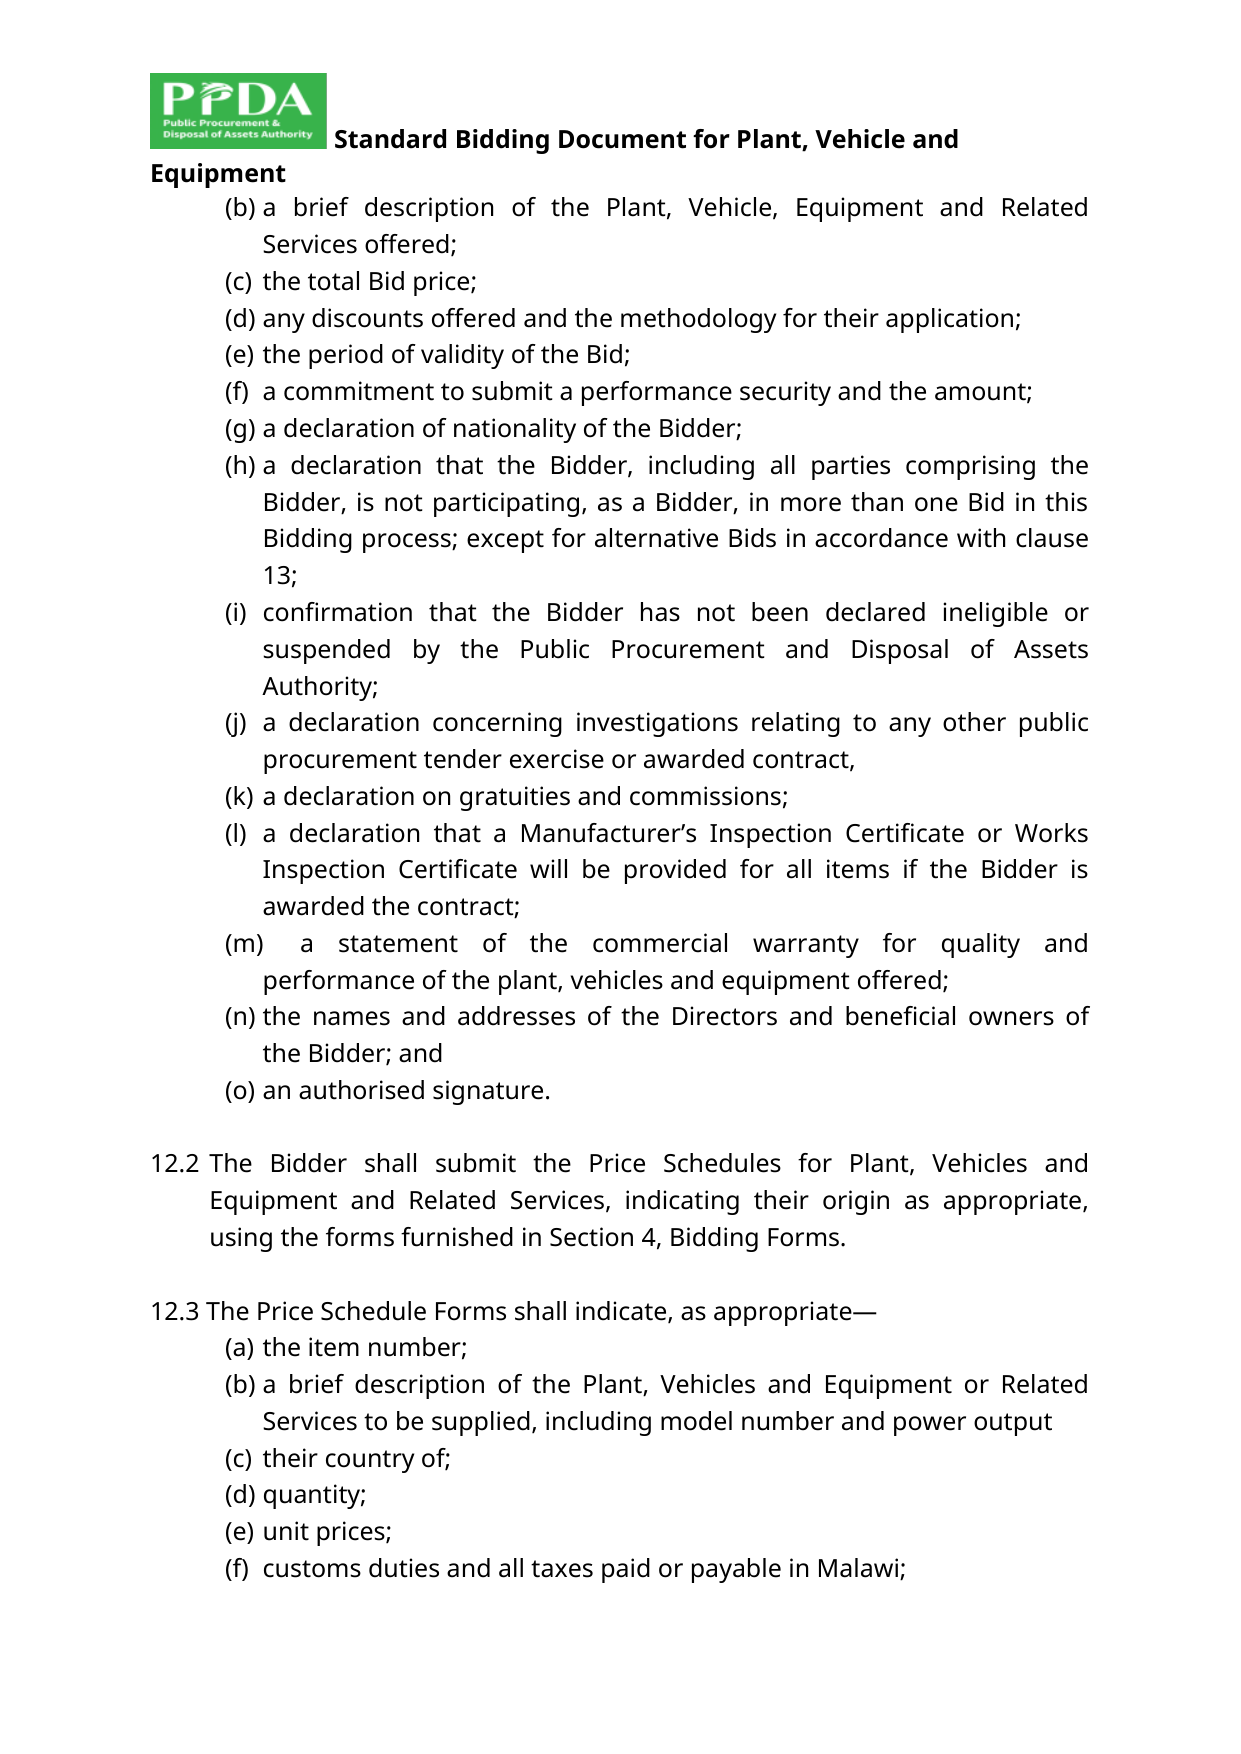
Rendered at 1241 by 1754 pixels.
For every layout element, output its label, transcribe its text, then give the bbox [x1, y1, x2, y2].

list a declaration that a Manufacturer’s Inspection Certificate or Works Inspection Certificate will be provided for all items if the Bidder is awarded the contract; [225, 815, 1090, 923]
list a declaration of nationality of the Bidder; [225, 411, 1090, 445]
list a declaration on gratuities and commissions; [225, 778, 1090, 812]
list the item number; [225, 1330, 1090, 1364]
list confirmation that the Bidder has not been declared ineligible or suspended by the Public Procurement and Disposal of Assets Authority; [225, 594, 1090, 702]
list customs duties and all taxes paid or payable in Malawi; [225, 1551, 1090, 1585]
list unit prices; [225, 1514, 1090, 1548]
list a declaration concerning investigations relating to any other public procurement tender exercise or awarded contract, [225, 705, 1090, 776]
list the names and addresses of the Directors and beneficial owners of the Bidder; and [225, 999, 1090, 1070]
list a commitment to submit a performance security and the amount; [225, 374, 1090, 408]
list the total Bid price; [225, 264, 1090, 298]
picture [150, 73, 328, 149]
list an authorised signature. [225, 1073, 1090, 1107]
list a brief description of the Plant, Vehicle, Equipment and Related Services offered; [225, 190, 1090, 261]
list a declaration that the Bidder, including all parties comprising the Bidder, is not participating, as a Bidder, in more than one Bid in this Bidding process; except for alternative Bids in accordance with clause 13; [225, 447, 1090, 592]
list quantity; [225, 1477, 1090, 1511]
list 12.3 The Price Schedule Forms shall indicate, as appropriate— [150, 1293, 1090, 1327]
list a brief description of the Plant, Vehicles and Equipment or Related Services to be supplied, including model number and power output [225, 1367, 1090, 1438]
list a statement of the commercial warranty for quality and performance of the plant, vehicles and equipment offered; [225, 926, 1090, 996]
list The Bidder shall submit the Price Schedules for Plant, Vehicles and Equipment and Related Services, indicating their origin as appropriate, using the forms furnished in Section 4, Bidding Forms. [150, 1146, 1090, 1254]
list the period of validity of the Bid; [225, 337, 1090, 371]
list their country of; [225, 1440, 1090, 1474]
list any discounts offered and the methodology for their application; [225, 300, 1090, 334]
